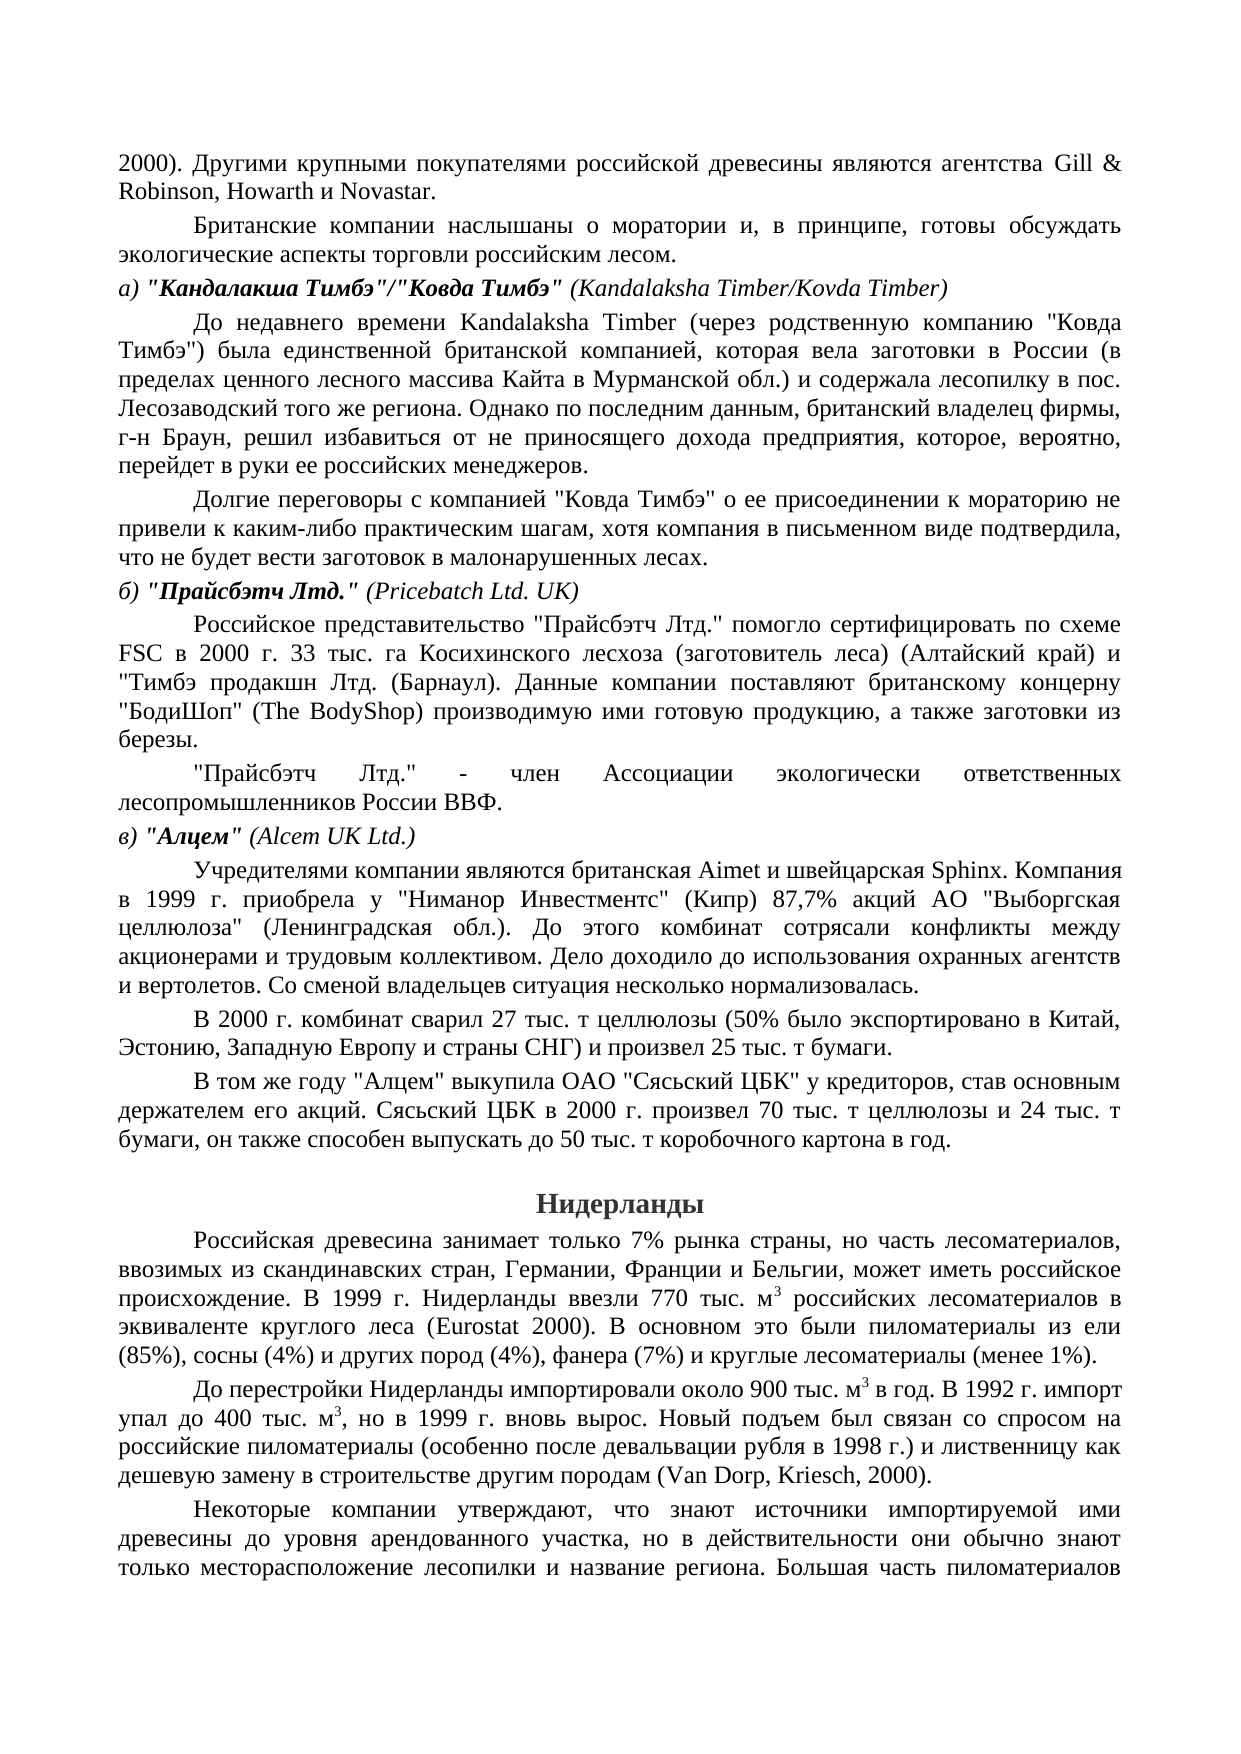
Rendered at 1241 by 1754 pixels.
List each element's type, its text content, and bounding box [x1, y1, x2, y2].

text Долгие переговоры с компанией "Ковда Тимбэ" о ее присоединении к мораторию не привели к каким-либо практическим шагам, хотя компания в письменном виде подтвердила, что не будет вести заготовок в малонарушенных лесах. [118, 484, 1122, 571]
text Российская древесина занимает только 7% рынка страны, но часть лесоматериалов, ввозимых из скандинавских стран, Германии, Франции и Бельгии, может иметь российское происхождение. В 1999 г. Нидерланды ввезли 770 тыс. м3 российских лесоматериалов в эквиваленте круглого леса (Eurostat 2000). В основном это были пиломатериалы из ели (85%), сосны (4%) и других пород (4%), фанера (7%) и круглые лесоматериалы (менее 1%). [118, 1225, 1122, 1369]
text До недавнего времени Kandalaksha Timber (через родственную компанию "Ковда Тимбэ") была единственной британской компанией, которая вела заготовки в России (в пределах ценного лесного массива Кайта в Мурманской обл.) и содержала лесопилку в пос. Лесозаводский того же региона. Однако по последним данным, британский владелец фирмы, г-н Браун, решил избавиться от не приносящего дохода предприятия, которое, вероятно, перейдет в руки ее российских менеджеров. [118, 307, 1122, 479]
text До перестройки Нидерланды импортировали около 900 тыс. м3 в год. В 1992 г. импорт упал до 400 тыс. м3, но в 1999 г. вновь вырос. Новый подъем был связан со спросом на российские пиломатериалы (особенно после девальвации рубля в 1998 г.) и лиственницу как дешевую замену в строительстве другим породам (Van Dorp, Kriesch, 2000). [118, 1374, 1122, 1489]
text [118, 1494, 1122, 1580]
text Учредителями компании являются британская Aimet и швейцарская Sphinx. Компания в 1999 г. приобрела у "Ниманор Инвестментс" (Кипр) 87,7% акций АО "Выборгская целлюлоза" (Ленинградская обл.). До этого комбинат сотрясали конфликты между акционерами и трудовым коллективом. Дело доходило до использования охранных агентств и вертолетов. Со сменой владельцев ситуация несколько нормализовалась. [118, 855, 1122, 999]
text в) "Алцем" (Alcem UK Ltd.) [118, 821, 1122, 850]
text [118, 148, 1122, 205]
subtitle Нидерланды [118, 1186, 1122, 1220]
text В том же году "Алцем" выкупила ОАО "Сясьский ЦБК" у кредиторов, став основным держателем его акций. Сясьский ЦБК в 2000 г. произвел 70 тыс. т целлюлозы и 24 тыс. т бумаги, он также способен выпускать до 50 тыс. т коробочного картона в год. [118, 1066, 1122, 1153]
text В 2000 г. комбинат сварил 27 тыс. т целлюлозы (50% было экспортировано в Китай, Эстонию, Западную Европу и страны СНГ) и произвел 25 тыс. т бумаги. [118, 1004, 1122, 1061]
text "Прайсбэтч Лтд." - член Ассоциации экологически ответственных лесопромышленников России ВВФ. [118, 758, 1122, 816]
text а) "Кандалакша Тимбэ"/"Ковда Тимбэ" (Kandalaksha Timber/Kovda Timber) [118, 273, 1122, 302]
text Российское представительство "Прайсбэтч Лтд." помогло сертифицировать по схеме FSC в 2000 г. 33 тыс. га Косихинского лесхоза (заготовитель леса) (Алтайский край) и "Тимбэ продакшн Лтд. (Барнаул). Данные компании поставляют британскому концерну "БодиШоп" (The BodyShop) производимую ими готовую продукцию, а также заготовки из березы. [118, 609, 1122, 753]
text б) "Прайсбэтч Лтд." (Pricebatch Ltd. UK) [118, 576, 1122, 604]
text Британские компании наслышаны о моратории и, в принципе, готовы обсуждать экологические аспекты торговли российским лесом. [118, 210, 1122, 268]
